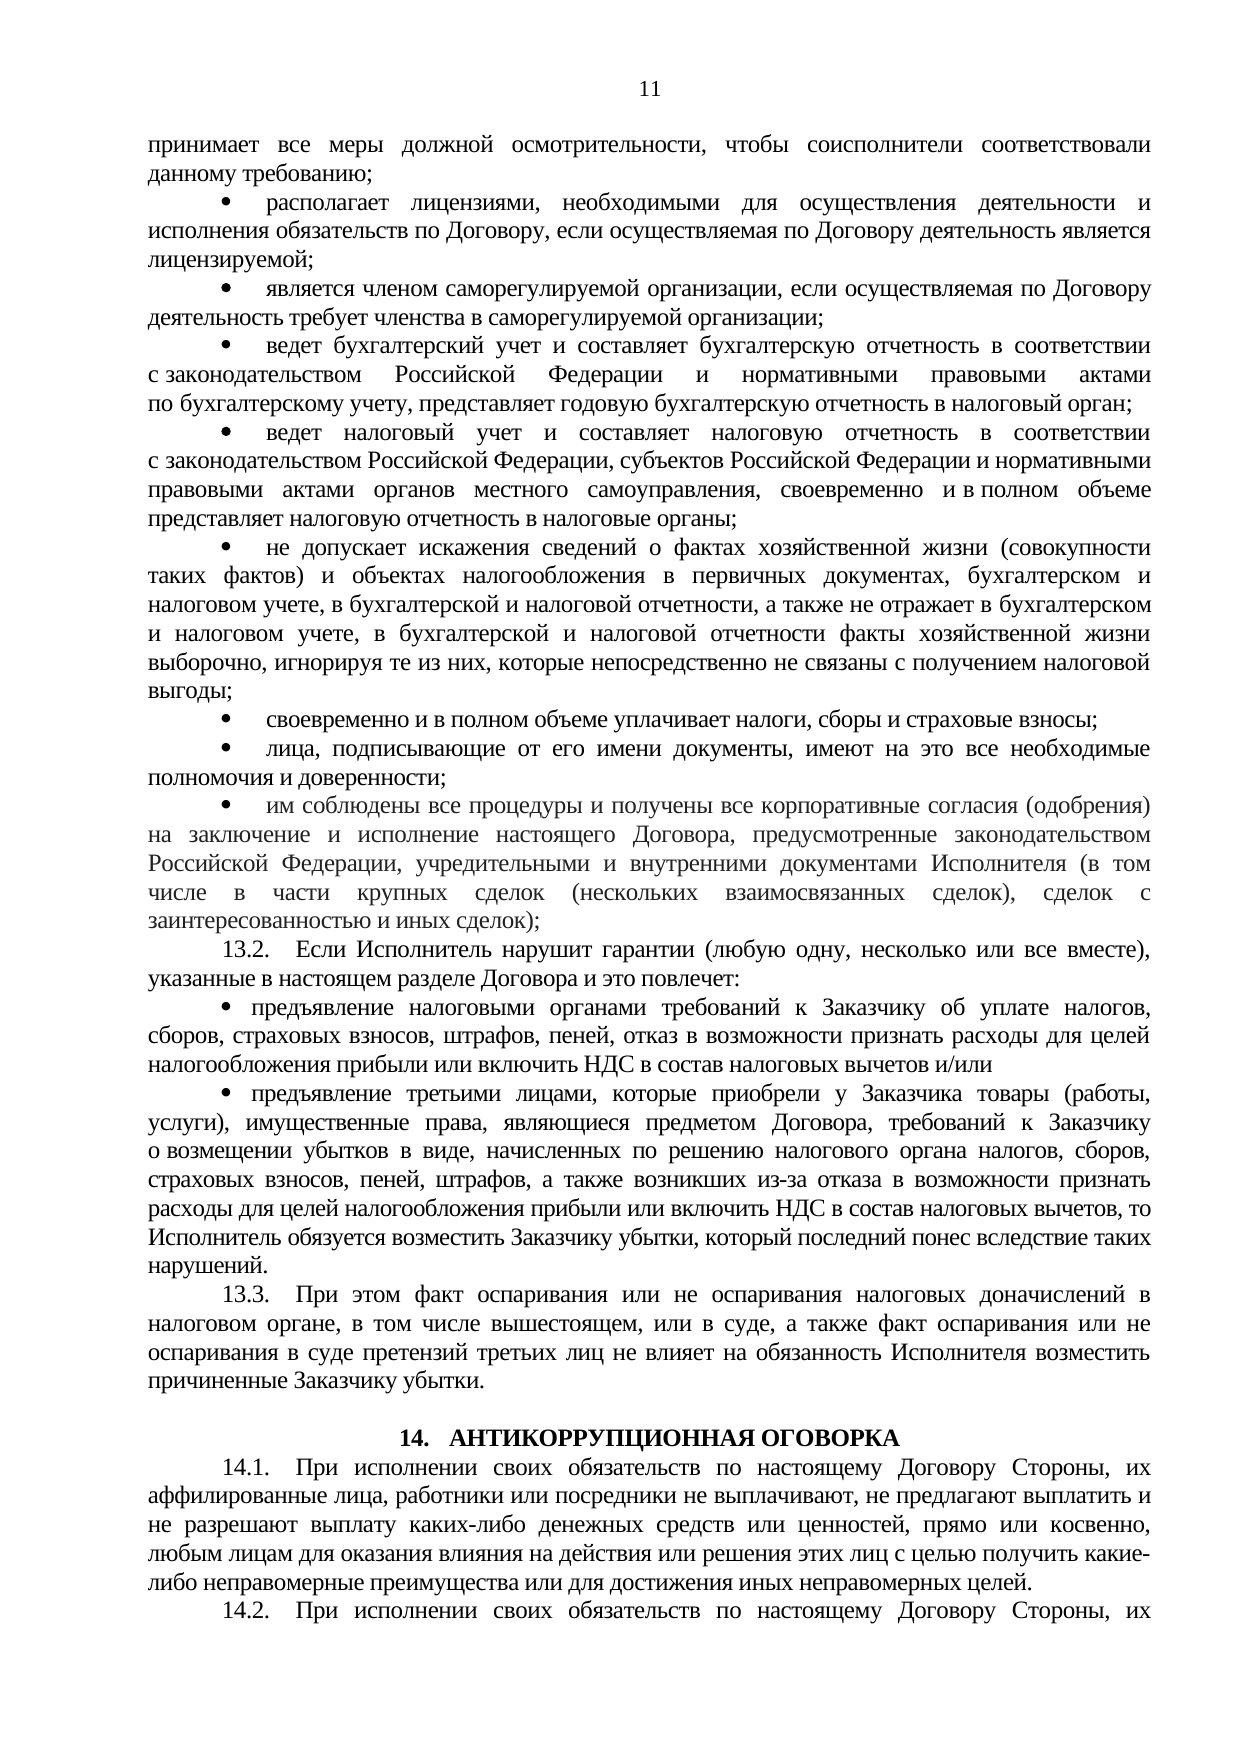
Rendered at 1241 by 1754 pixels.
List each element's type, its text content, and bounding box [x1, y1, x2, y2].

list предъявление налоговыми органами требований к Заказчику об уплате налогов, сборов, страховых взносов, штрафов, пеней, отказ в возможности признать расходы для целей налогообложения прибыли или включить НДС в состав налоговых вычетов и/или [148, 992, 1152, 1078]
list располагает лицензиями, необходимыми для осуществления деятельности и исполнения обязательств по Договору, если осуществляемая по Договору деятельность является лицензируемой; [148, 187, 1152, 273]
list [148, 1596, 1152, 1624]
list предъявление третьими лицами, которые приобрели у Заказчика товары (работы, услуги), имущественные права, являющиеся предметом Договора, требований к Заказчику о возмещении убытков в виде, начисленных по решению налогового органа налогов, сборов, страховых взносов, пеней, штрафов, а также возникших из-за отказа в возможности признать расходы для целей налогообложения прибыли или включить НДС в состав налоговых вычетов, то Исполнитель обязуется возместить Заказчику убытки, который последний понес вследствие таких нарушений. [148, 1078, 1152, 1279]
list При этом факт оспаривания или не оспаривания налоговых доначислений в налоговом органе, в том числе вышестоящем, или в суде, а также факт оспаривания или не оспаривания в суде претензий третьих лиц не влияет на обязанность Исполнителя возместить причиненные Заказчику убытки. [148, 1279, 1152, 1394]
list При исполнении своих обязательств по настоящему Договору Стороны, их аффилированные лица, работники или посредники не выплачивают, не предлагают выплатить и не разрешают выплату каких-либо денежных средств или ценностей, прямо или косвенно, любым лицам для оказания влияния на действия или решения этих лиц с целью получить какие-либо неправомерные преимущества или для достижения иных неправомерных целей. [148, 1452, 1152, 1596]
list АНТИКОРРУПЦИОННАЯ ОГОВОРКА [148, 1423, 1152, 1452]
list Если Исполнитель нарушит гарантии (любую одну, несколько или все вместе), указанные в настоящем разделе Договора и это повлечет: [148, 934, 1152, 992]
list является членом саморегулируемой организации, если осуществляемая по Договору деятельность требует членства в саморегулируемой организации; [148, 273, 1152, 331]
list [148, 129, 1152, 187]
list ведет налоговый учет и составляет налоговую отчетность в соответствии с законодательством Российской Федерации, субъектов Российской Федерации и нормативными правовыми актами органов местного самоуправления, своевременно и в полном объеме представляет налоговую отчетность в налоговые органы; [148, 417, 1152, 532]
list своевременно и в полном объеме уплачивает налоги, сборы и страховые взносы; [148, 704, 1152, 733]
list лица, подписывающие от его имени документы, имеют на это все необходимые полномочия и доверенности; [148, 733, 1152, 791]
list им соблюдены все процедуры и получены все корпоративные согласия (одобрения) на заключение и исполнение настоящего Договора, предусмотренные законодательством Российской Федерации, учредительными и внутренними документами Исполнителя (в том числе в части крупных сделок (нескольких взаимосвязанных сделок), сделок с заинтересованностью и иных сделок); [148, 791, 1152, 934]
list ведет бухгалтерский учет и составляет бухгалтерскую отчетность в соответствии с законодательством Российской Федерации и нормативными правовыми актами по бухгалтерскому учету, представляет годовую бухгалтерскую отчетность в налоговый орган; [148, 331, 1152, 417]
list не допускает искажения сведений о фактах хозяйственной жизни (совокупности таких фактов) и объектах налогообложения в первичных документах, бухгалтерском и налоговом учете, в бухгалтерской и налоговой отчетности, а также не отражает в бухгалтерском и налоговом учете, в бухгалтерской и налоговой отчетности факты хозяйственной жизни выборочно, игнорируя те из них, которые непосредственно не связаны с получением налоговой выгоды; [148, 532, 1152, 704]
